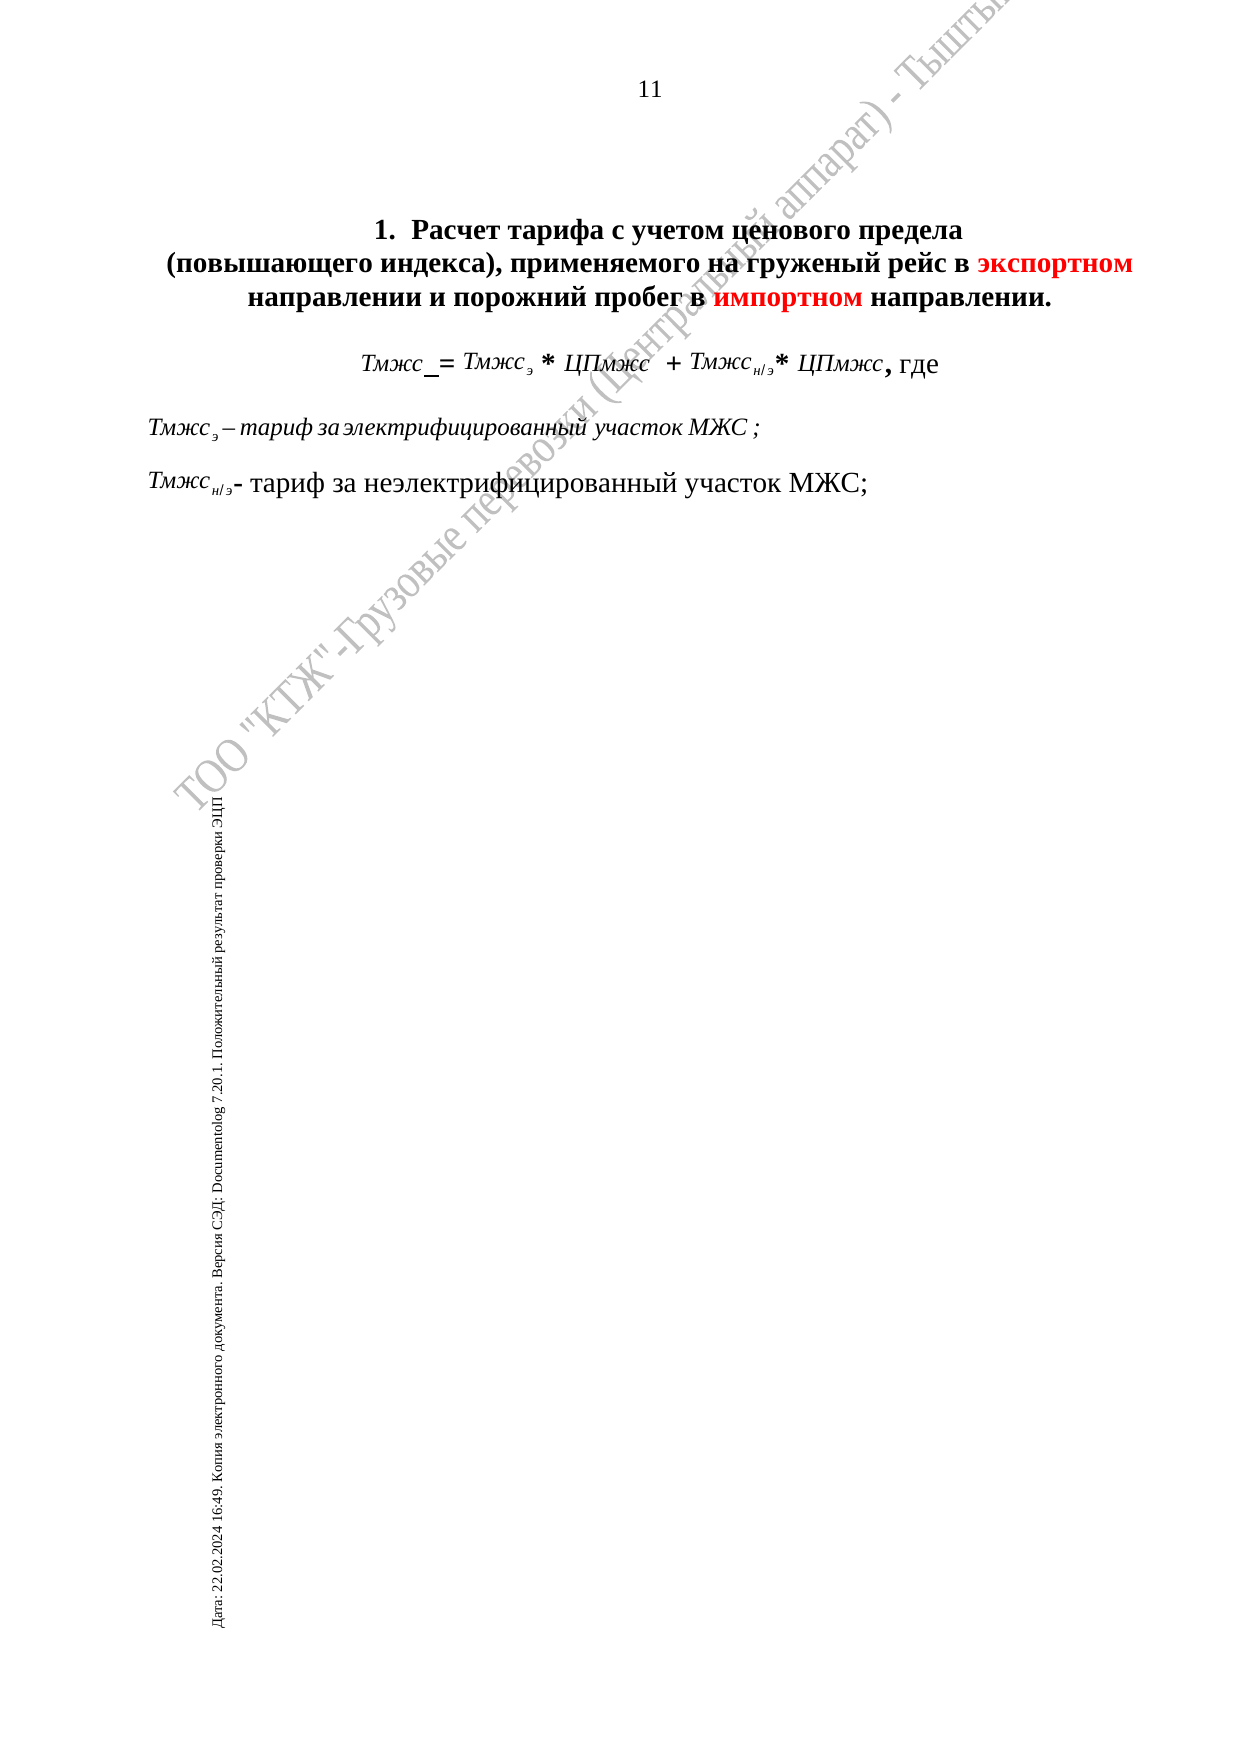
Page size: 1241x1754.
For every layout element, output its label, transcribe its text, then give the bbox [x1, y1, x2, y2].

list (повышающего индекса), применяемого на груженый рейс в экспортном направлении и порожний пробег в импортном направлении. [148, 246, 1152, 313]
list = * + * , где [148, 346, 1152, 380]
text - тариф за неэлектрифицированный участок МЖС; [148, 466, 1152, 500]
list Расчет тарифа с учетом ценового предела [185, 212, 1152, 246]
